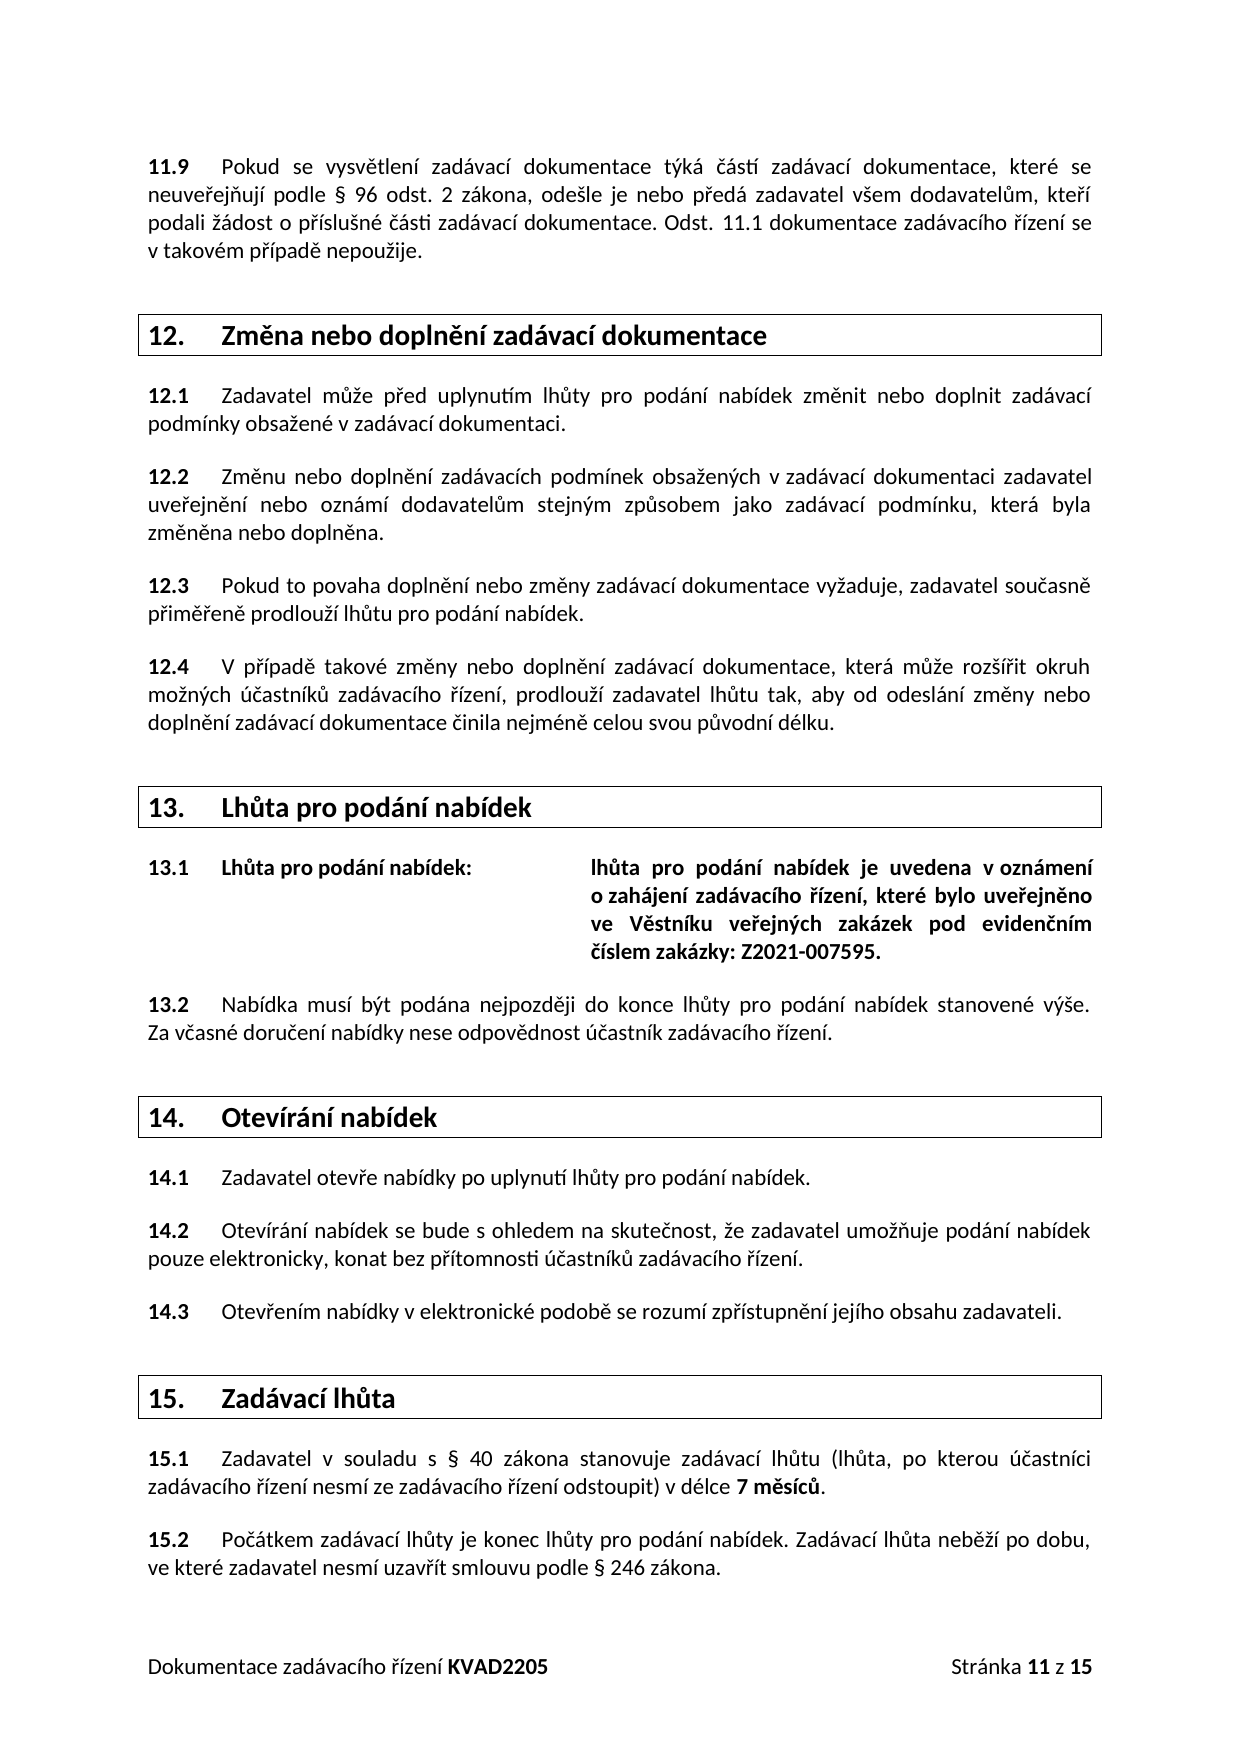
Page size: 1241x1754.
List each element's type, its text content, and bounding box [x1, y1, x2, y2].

text Lhůta pro podání nabídek: lhůta pro podání nabídek je uvedena v oznámení o zahájení zadávacího řízení, které bylo uveřejněno ve Věstníku veřejných zakázek pod evidenčním číslem zakázky: Z2021-007595. [148, 853, 1093, 965]
text Změnu nebo doplnění zadávacích podmínek obsažených v zadávací dokumentaci zadavatel uveřejnění nebo oznámí dodavatelům stejným způsobem jako zadávací podmínku, která byla změněna nebo doplněna. [148, 462, 1093, 546]
text Počátkem zadávací lhůty je konec lhůty pro podání nabídek. Zadávací lhůta neběží po dobu, ve které zadavatel nesmí uzavřít smlouvu podle § 246 zákona. [148, 1525, 1093, 1581]
text Otevírání nabídek [139, 1097, 1101, 1137]
text Otevřením nabídky v elektronické podobě se rozumí zpřístupnění jejího obsahu zadavateli. [148, 1297, 1093, 1325]
text Nabídka musí být podána nejpozději do konce lhůty pro podání nabídek stanovené výše. Za včasné doručení nabídky nese odpovědnost účastník zadávacího řízení. [148, 990, 1093, 1046]
text Zadavatel otevře nabídky po uplynutí lhůty pro podání nabídek. [148, 1163, 1093, 1191]
text Otevírání nabídek se bude s ohledem na skutečnost, že zadavatel umožňuje podání nabídek pouze elektronicky, konat bez přítomnosti účastníků zadávacího řízení. [148, 1216, 1093, 1272]
text Pokud se vysvětlení zadávací dokumentace týká částí zadávací dokumentace, které se neuveřejňují podle § 96 odst. 2 zákona, odešle je nebo předá zadavatel všem dodavatelům, kteří podali žádost o příslušné části zadávací dokumentace. Odst. 11.1 dokumentace zadávacího řízení se v takovém případě nepoužije. [148, 152, 1093, 264]
text Změna nebo doplnění zadávací dokumentace [139, 315, 1101, 355]
text Pokud to povaha doplnění nebo změny zadávací dokumentace vyžaduje, zadavatel současně přiměřeně prodlouží lhůtu pro podání nabídek. [148, 571, 1093, 627]
text Lhůta pro podání nabídek [139, 787, 1101, 827]
text Zadavatel v souladu s § 40 zákona stanovuje zadávací lhůtu (lhůta, po kterou účastníci zadávacího řízení nesmí ze zadávacího řízení odstoupit) v délce 7 měsíců. [148, 1444, 1093, 1500]
text Zadávací lhůta [139, 1376, 1101, 1418]
text Zadavatel může před uplynutím lhůty pro podání nabídek změnit nebo doplnit zadávací podmínky obsažené v zadávací dokumentaci. [148, 381, 1093, 437]
text V případě takové změny nebo doplnění zadávací dokumentace, která může rozšířit okruh možných účastníků zadávacího řízení, prodlouží zadavatel lhůtu tak, aby od odeslání změny nebo doplnění zadávací dokumentace činila nejméně celou svou původní délku. [148, 652, 1093, 736]
